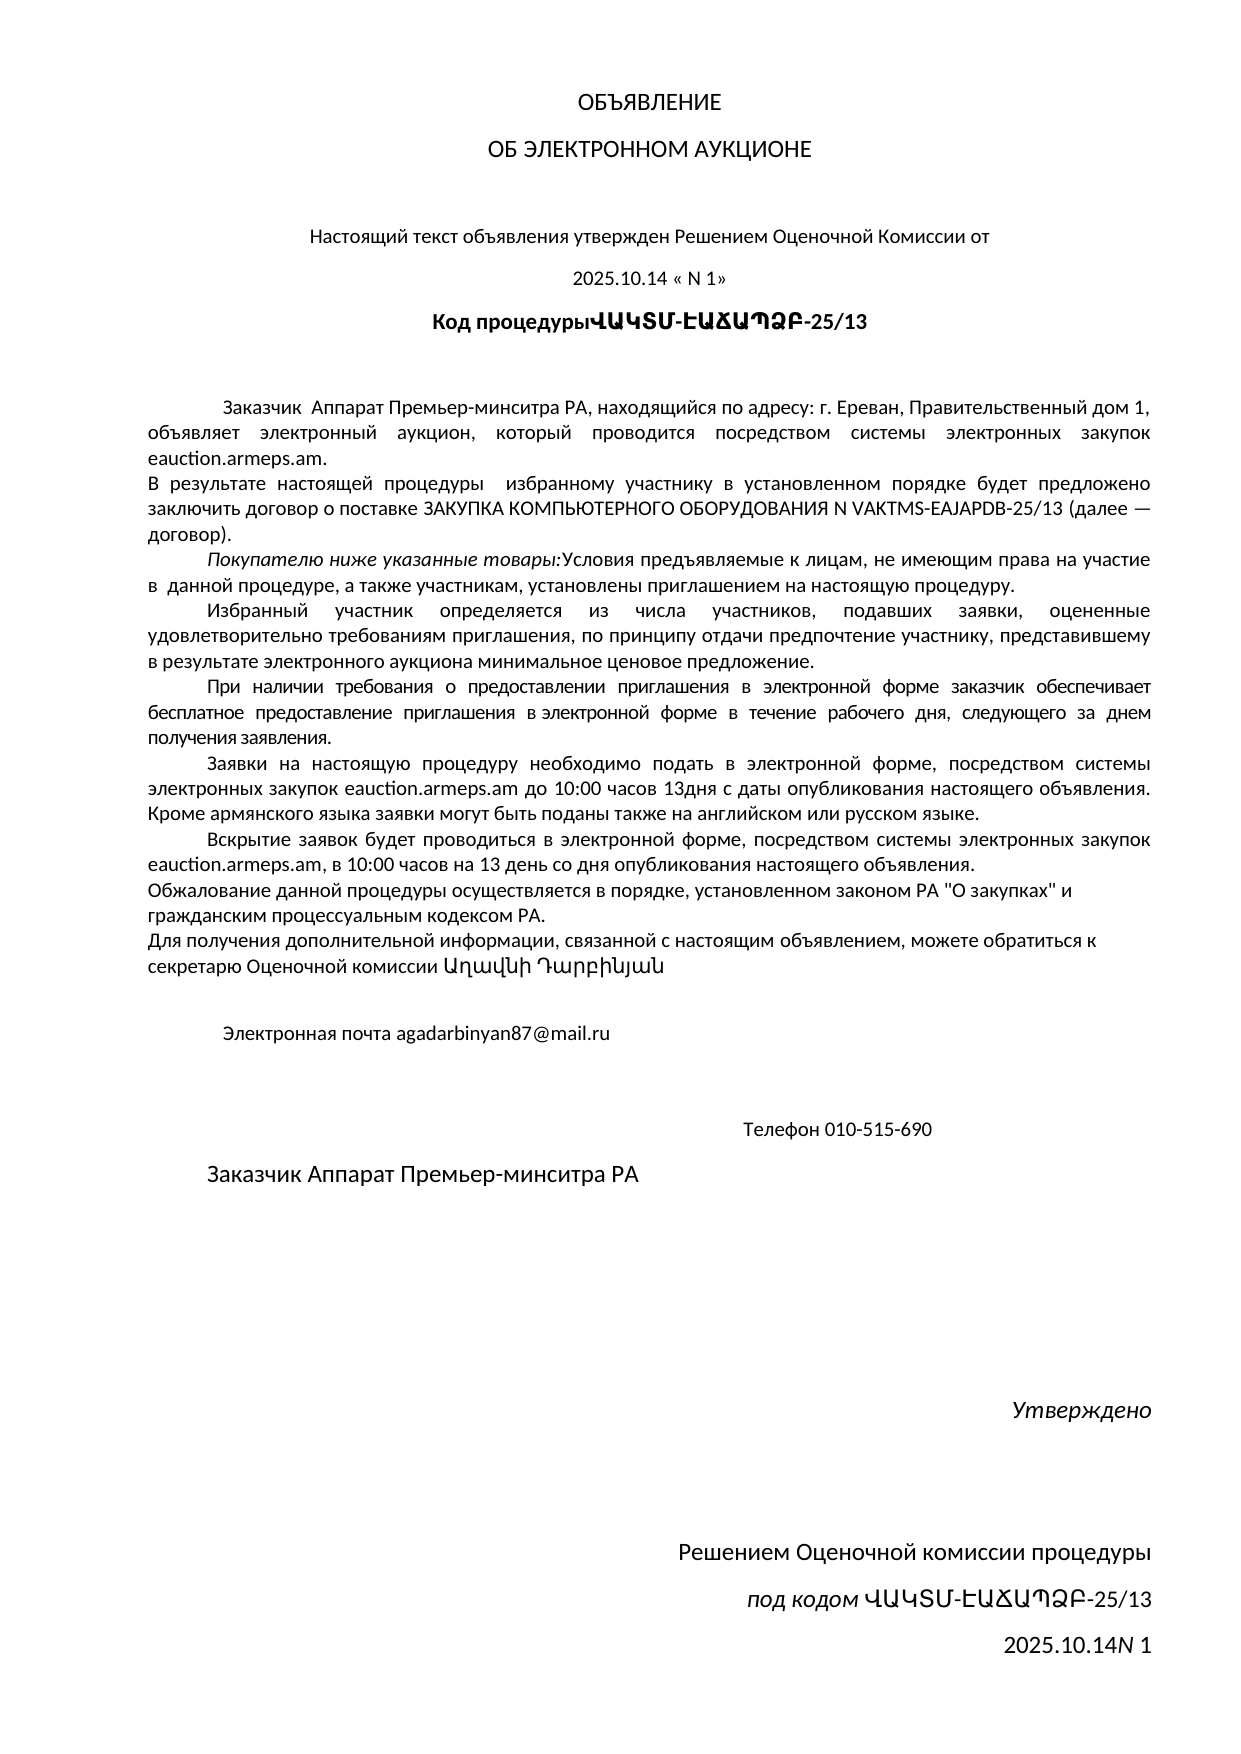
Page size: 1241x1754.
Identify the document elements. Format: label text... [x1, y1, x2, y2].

text Заявки на настоящую процедуру необходимо подать в электронной форме, посредством системы электронных закупок eauction.armeps.am до 10:00 часов 13дня с даты опубликования настоящего объявления. Кроме армянского языка заявки могут быть поданы также на английском или русском языке. [148, 750, 1152, 826]
text Решением Оценочной комиссии процедуры [148, 1536, 1152, 1567]
text Вскрытие заявок будет проводиться в электронной форме, посредством системы электронных закупок eauction.armeps.am, в 10:00 часов на 13 день со дня опубликования настоящего объявления. [148, 826, 1152, 877]
text Обжалование данной процедуры осуществляется в порядке, установленном законом РА "О закупках" и гражданским процессуальным кодексом РА. [148, 877, 1152, 928]
text под кодом ՎԱԿՏՄ-ԷԱՃԱՊՁԲ-25/13 2025.10.14 N 1 [148, 1583, 1152, 1659]
text Заказчик Аппарат Премьер-минситра РА [148, 1158, 1152, 1189]
text Электронная почта agadarbinyan87@mail.ru [148, 1021, 1152, 1046]
text Код процедурыՎԱԿՏՄ-ԷԱՃԱՊՁԲ-25/13 [148, 307, 1152, 335]
text Избранный участник определяется из числа участников, подавших заявки, оцененные удовлетворительно требованиям приглашения, по принципу отдачи предпочтение участнику, представившему в результате электронного аукциона минимальное ценовое предложение. [148, 597, 1152, 673]
text Покупателю ниже указанные товары:Условия предъявляемые к лицам, не имеющим права на участие в данной процедуре, а также участникам, установлены приглашением на настоящую процедуру. [148, 546, 1152, 597]
text Утверждено [148, 1394, 1152, 1425]
text 2025.10.14 « N 1» [148, 265, 1152, 290]
text Настоящий текст объявления утвержден Решением Оценочной Комиссии от [148, 223, 1152, 248]
text ОБЪЯВЛЕНИЕ [148, 86, 1152, 117]
text Заказчик Аппарат Премьер-минситра РА, находящийся по адресу: г. Ереван, Правительственный дом 1, [148, 394, 1152, 419]
text Телефон 010-515-690 [325, 1063, 1152, 1142]
text объявляет электронный аукцион, который проводится посредством системы электронных закупок eauction.armeps.am. [148, 419, 1152, 470]
text В результате настоящей процедуры избранному участнику в установленном порядке будет предложено заключить договор о поставке ЗАКУПКА КОМПЬЮТЕРНОГО ОБОРУДОВАНИЯ N VAKTMS-EAJAPDB-25/13 (далее — договор). [148, 470, 1152, 546]
text При наличии требования о предоставлении приглашения в электронной форме заказчик обеспечивает бесплатное предоставление приглашения в электронной форме в течение рабочего дня, следующего за днем получения заявления. [148, 673, 1152, 750]
text Для получения дополнительной информации, связанной с настоящим объявлением, можете обратиться к секретарю Оценочной комиссии Աղավնի Դարբինյան [148, 928, 1152, 978]
text ОБ ЭЛЕКТРОННОМ АУКЦИОНЕ [148, 134, 1152, 164]
